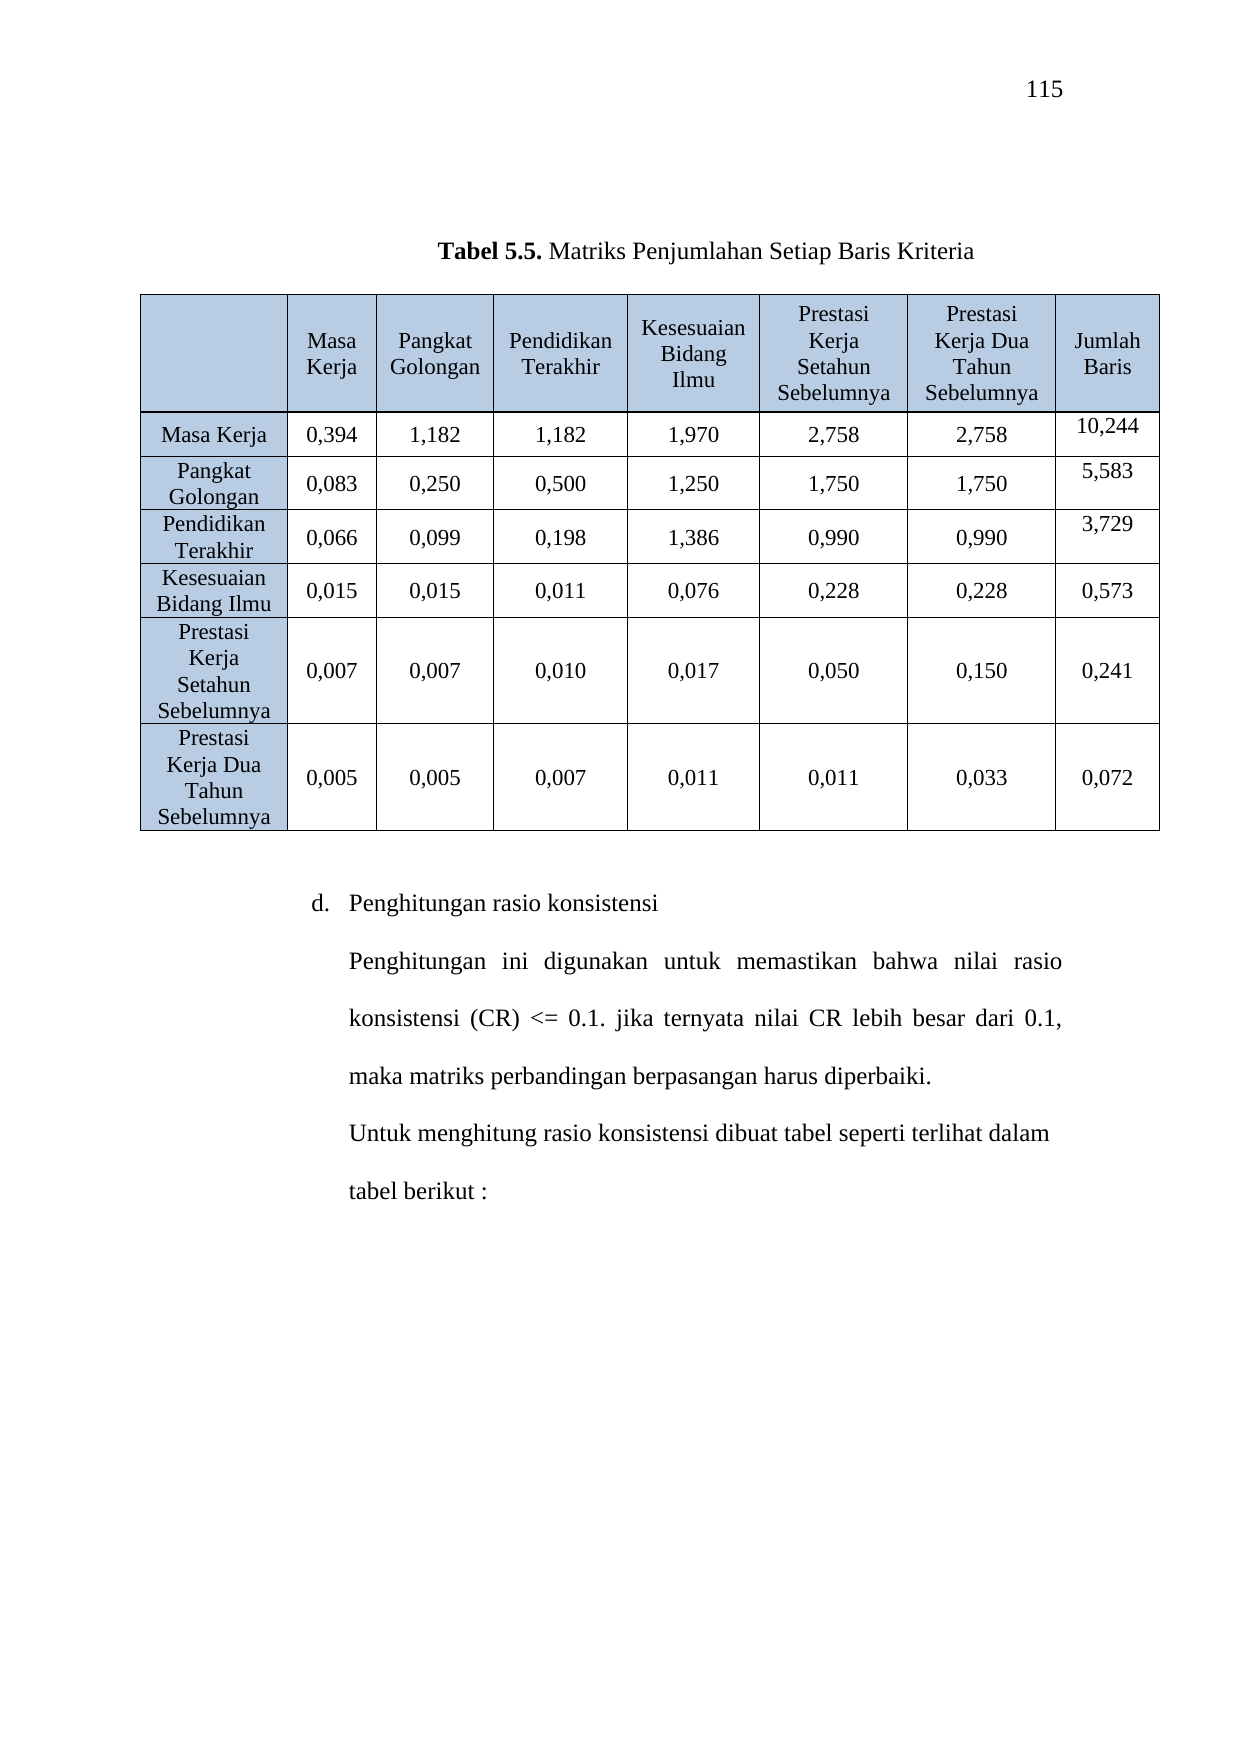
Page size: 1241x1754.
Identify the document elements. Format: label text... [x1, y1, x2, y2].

table_header [141, 295, 287, 411]
table_cell 0,150 [908, 618, 1055, 723]
table_header Pangkat Golongan [377, 295, 493, 411]
list Penghitungan rasio konsistensi [311, 888, 1063, 917]
table_cell Prestasi Kerja Dua Tahun Sebelumnya [141, 724, 287, 830]
table_cell 0,005 [377, 724, 493, 830]
table_cell 0,007 [377, 618, 493, 723]
table_header Kesesuaian Bidang Ilmu [628, 295, 759, 411]
table_cell 0,033 [908, 724, 1055, 830]
table_cell 2,758 [760, 413, 907, 456]
table_cell 10,244 [1056, 413, 1159, 456]
table_cell 0,500 [494, 457, 627, 509]
table_cell 0,990 [908, 510, 1055, 563]
table_header Masa Kerja [288, 295, 376, 411]
table_cell 1,182 [494, 413, 627, 456]
table_header Prestasi Kerja Dua Tahun Sebelumnya [908, 295, 1055, 411]
table_cell 0,250 [377, 457, 493, 509]
table_cell 0,007 [494, 724, 627, 830]
table_cell 0,015 [288, 564, 376, 617]
table_cell 0,394 [288, 413, 376, 456]
table_cell 0,198 [494, 510, 627, 563]
table_header Jumlah Baris [1056, 295, 1159, 411]
table_cell 1,750 [908, 457, 1055, 509]
table_cell Masa Kerja [141, 413, 287, 456]
table_cell 0,017 [628, 618, 759, 723]
table_cell 1,250 [628, 457, 759, 509]
table_cell Pendidikan Terakhir [141, 510, 287, 563]
list Tabel 5.5. Matriks Penjumlahan Setiap Baris Kriteria [349, 236, 1063, 265]
table_cell 0,099 [377, 510, 493, 563]
table_cell 0,076 [628, 564, 759, 617]
table_cell 5,583 [1056, 457, 1159, 509]
table_cell 1,386 [628, 510, 759, 563]
table_cell 1,750 [760, 457, 907, 509]
table_cell 0,072 [1056, 724, 1159, 830]
table_cell 0,015 [377, 564, 493, 617]
table_cell 0,007 [288, 618, 376, 723]
table_cell 0,010 [494, 618, 627, 723]
table_cell 0,005 [288, 724, 376, 830]
list Penghitungan ini digunakan untuk memastikan bahwa nilai rasio konsistensi (CR) <= 0.1. jika ternyata nilai CR lebih besar dari 0.1, maka matriks perbandingan berpasangan harus diperbaiki. [349, 946, 1063, 1089]
table_cell 3,729 [1056, 510, 1159, 563]
table_cell 1,970 [628, 413, 759, 456]
table_cell 0,990 [760, 510, 907, 563]
table_cell Kesesuaian Bidang Ilmu [141, 564, 287, 617]
table_cell 0,573 [1056, 564, 1159, 617]
table_cell Prestasi Kerja Setahun Sebelumnya [141, 618, 287, 723]
table_cell 0,083 [288, 457, 376, 509]
table_cell 0,011 [760, 724, 907, 830]
table_cell 2,758 [908, 413, 1055, 456]
list Untuk menghitung rasio konsistensi dibuat tabel seperti terlihat dalam tabel berikut : [349, 1118, 1063, 1204]
table_cell 0,011 [628, 724, 759, 830]
table_cell 0,228 [760, 564, 907, 617]
table_header Pendidikan Terakhir [494, 295, 627, 411]
table_cell 0,050 [760, 618, 907, 723]
table_cell 0,241 [1056, 618, 1159, 723]
table_cell 0,011 [494, 564, 627, 617]
table_cell 0,228 [908, 564, 1055, 617]
table_cell Pangkat Golongan [141, 457, 287, 509]
table_cell 0,066 [288, 510, 376, 563]
table_cell 1,182 [377, 413, 493, 456]
table_header Prestasi Kerja Setahun Sebelumnya [760, 295, 907, 411]
